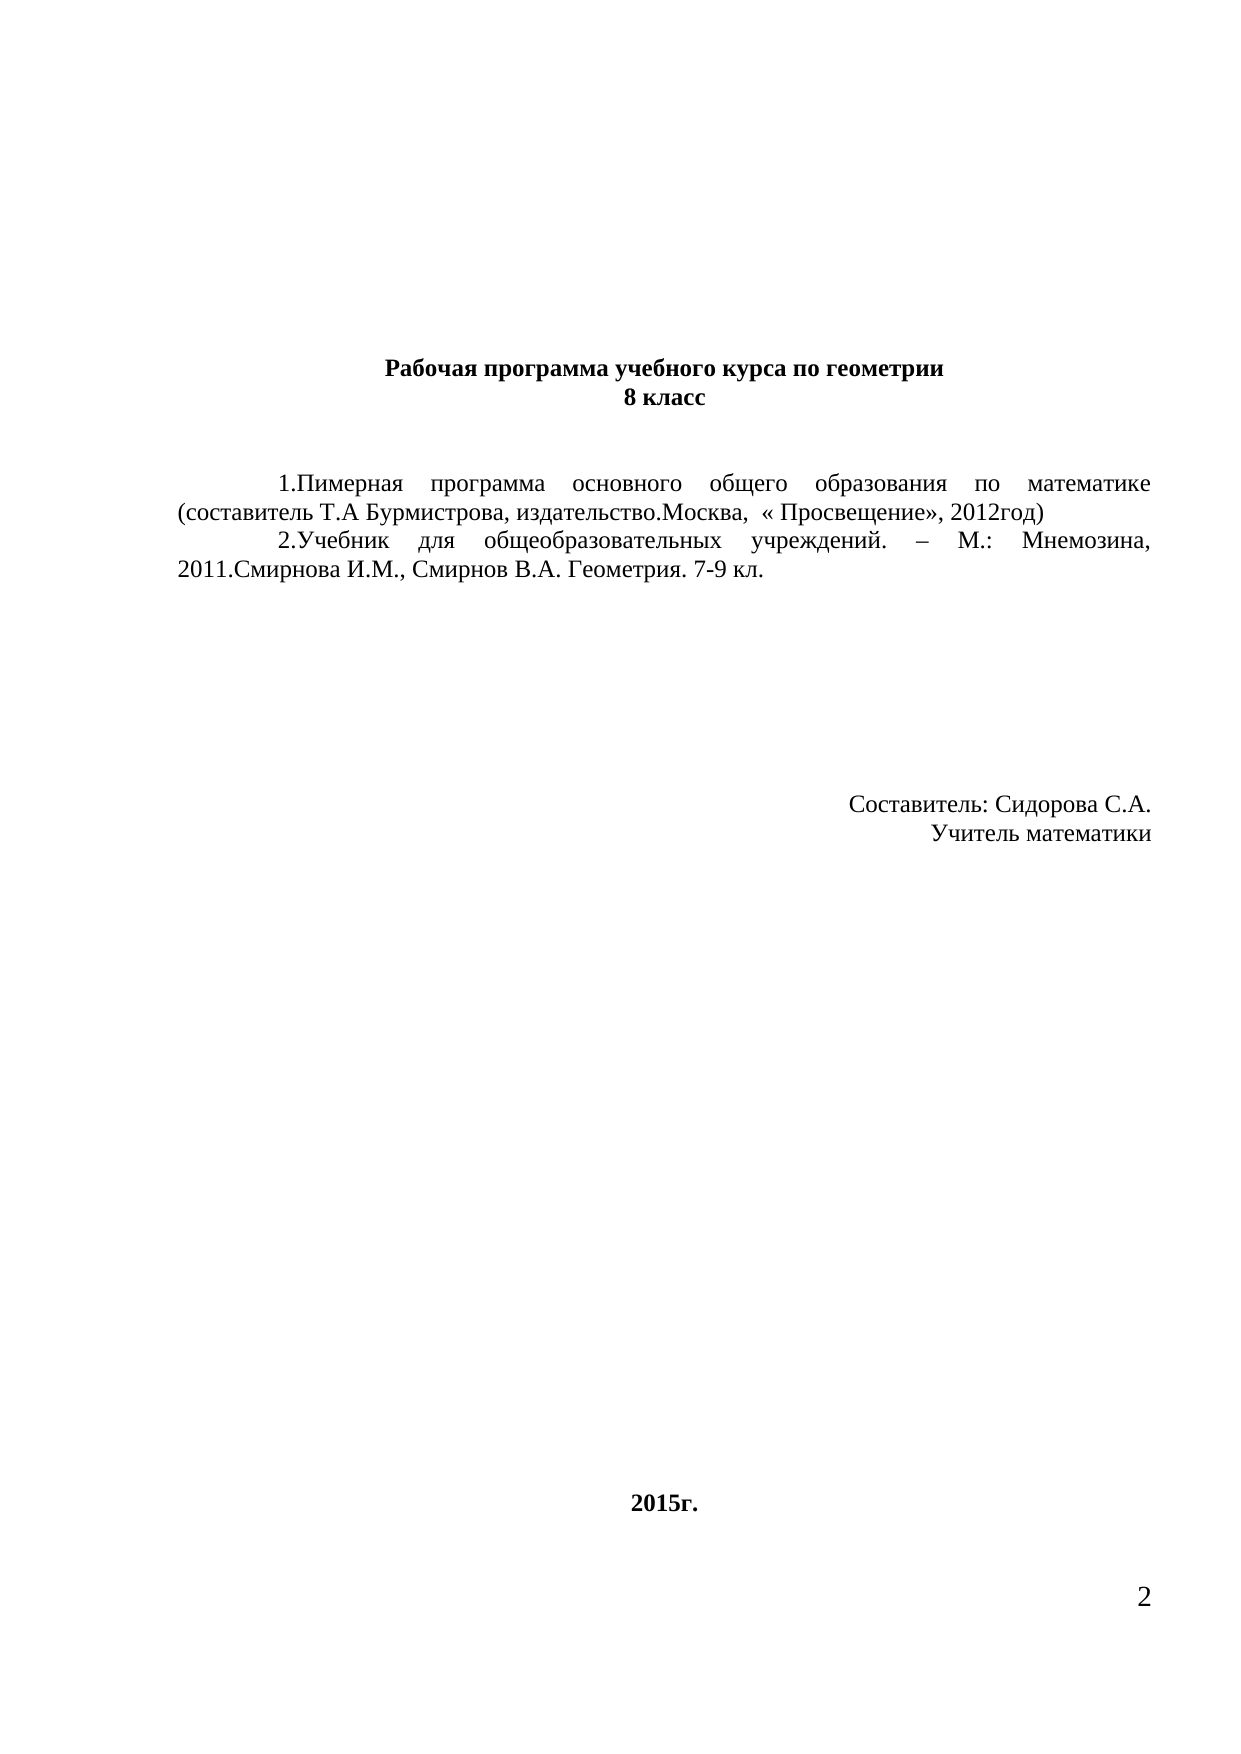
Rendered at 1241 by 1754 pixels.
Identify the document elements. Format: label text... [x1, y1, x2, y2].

text 2.Учебник для общеобразовательных учреждений. – М.: Мнемозина, 2011.Смирнова И.М., Смирнов В.А. Геометрия. 7-9 кл. [177, 525, 1152, 583]
text Учитель математики [177, 818, 1152, 846]
text 2015г. [177, 1488, 1152, 1517]
text Составитель: Сидорова С.А. [177, 789, 1152, 818]
text Рабочая программа учебного курса по геометрии [177, 353, 1152, 382]
text 1.Пимерная программа основного общего образования по математике (составитель Т.А Бурмистрова, издательство.Москва, « Просвещение», 2012год) [177, 468, 1152, 525]
text 8 класс [177, 382, 1152, 410]
